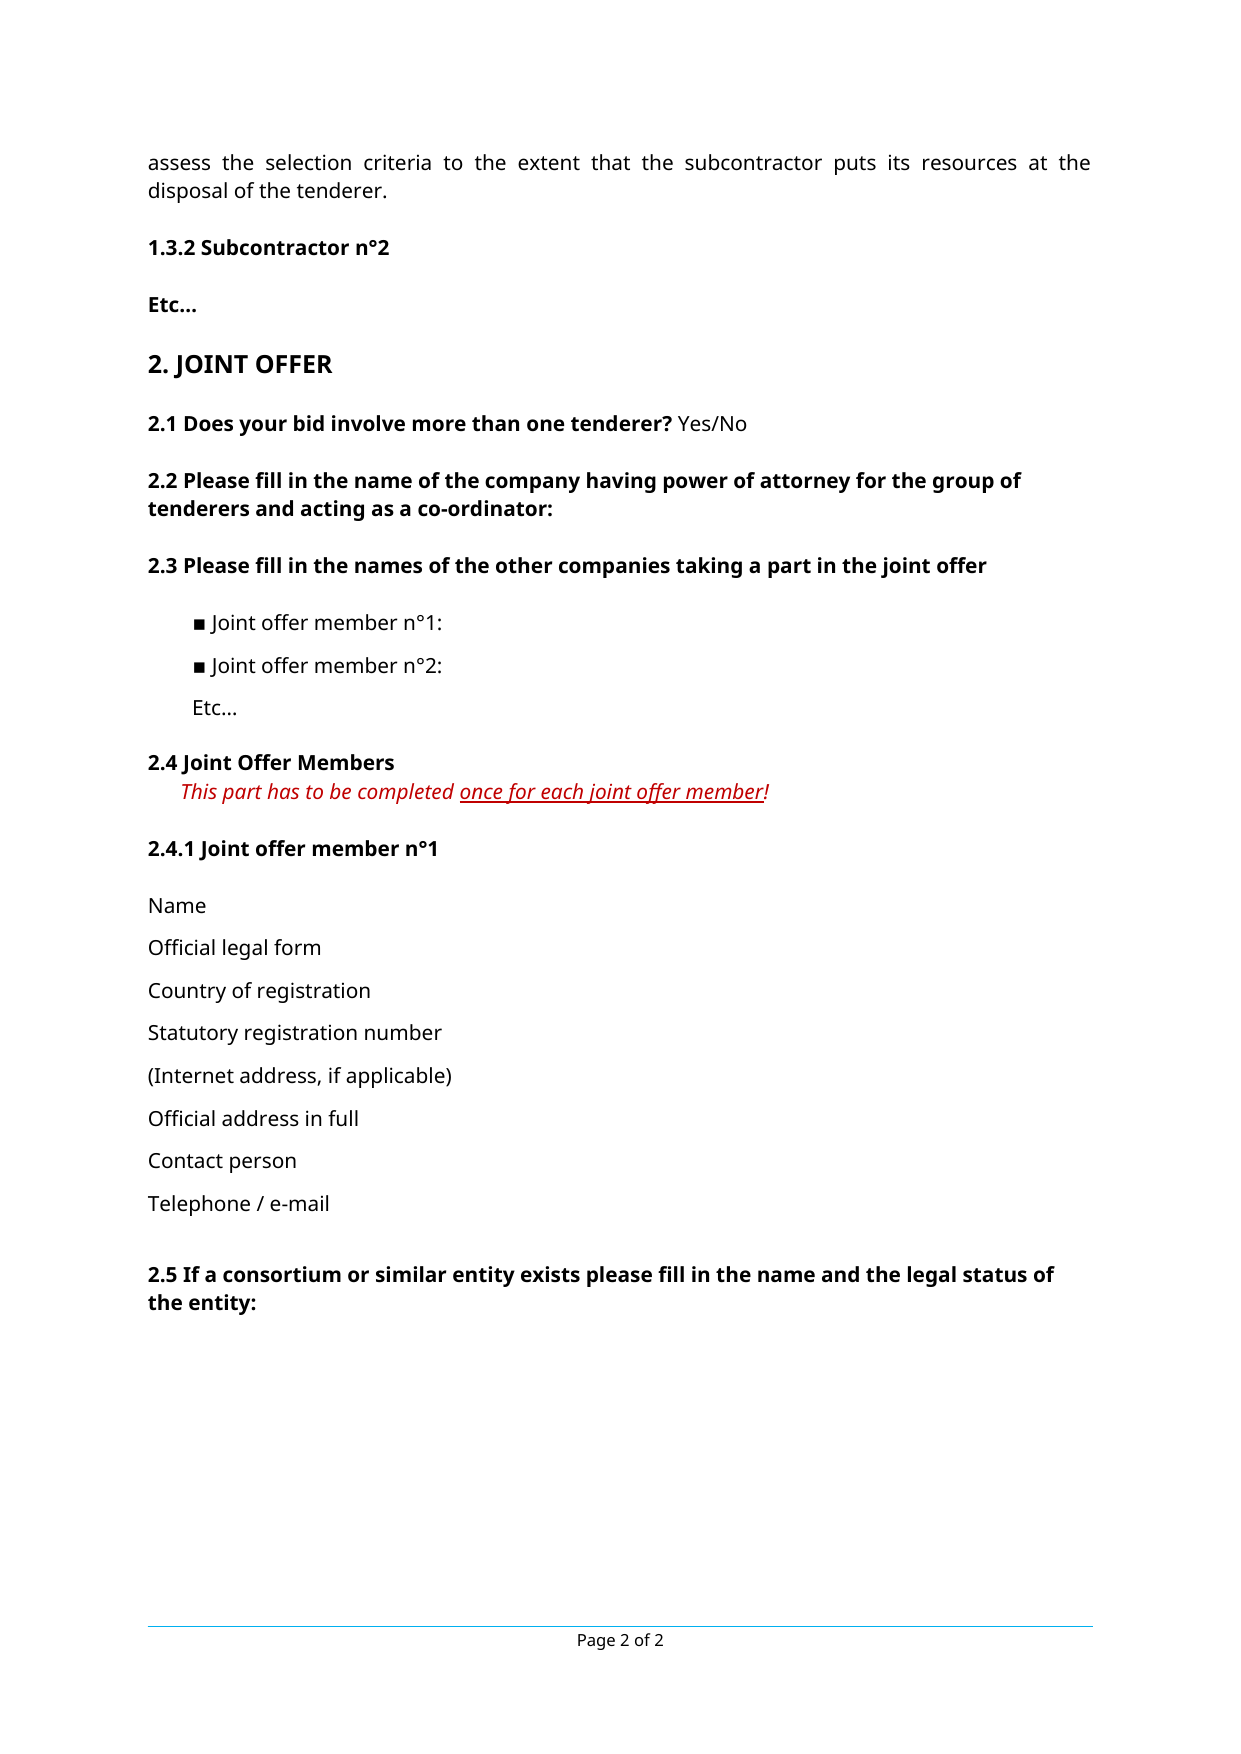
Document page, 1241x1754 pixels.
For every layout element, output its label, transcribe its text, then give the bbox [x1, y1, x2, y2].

text 1.3.2 Subcontractor n°2 [148, 233, 1093, 261]
text 2.3 Please fill in the names of the other companies taking a part in the joint offer [148, 551, 1093, 580]
text ▪ Joint offer member n°2: [192, 651, 1093, 679]
text ▪ Joint offer member n°1: [192, 608, 1093, 637]
text Name [148, 891, 1093, 919]
text Telephone / e-mail [148, 1189, 1093, 1217]
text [148, 148, 1093, 204]
text 2. JOINT OFFER [148, 347, 1093, 381]
text 2.4.1 Joint offer member n°1 [148, 834, 1093, 862]
text 2.1 Does your bid involve more than one tenderer? Yes/No [148, 409, 1093, 438]
text Statutory registration number [148, 1018, 1093, 1047]
text 2.2 Please fill in the name of the company having power of attorney for the group of tenderers and acting as a co-ordinator: [148, 466, 1093, 523]
text Official legal form [148, 933, 1093, 962]
text Etc… [148, 290, 1093, 318]
text Country of registration [148, 976, 1093, 1004]
text 2.4 Joint Offer Members [148, 748, 1093, 777]
text Etc… [192, 693, 1093, 722]
text This part has to be completed once for each joint offer member! [148, 777, 1093, 805]
text 2.5 If a consortium or similar entity exists please fill in the name and the legal status of the entity: [148, 1260, 1093, 1317]
text Official address in full [148, 1104, 1093, 1132]
text (Internet address, if applicable) [148, 1061, 1093, 1089]
text Contact person [148, 1146, 1093, 1175]
